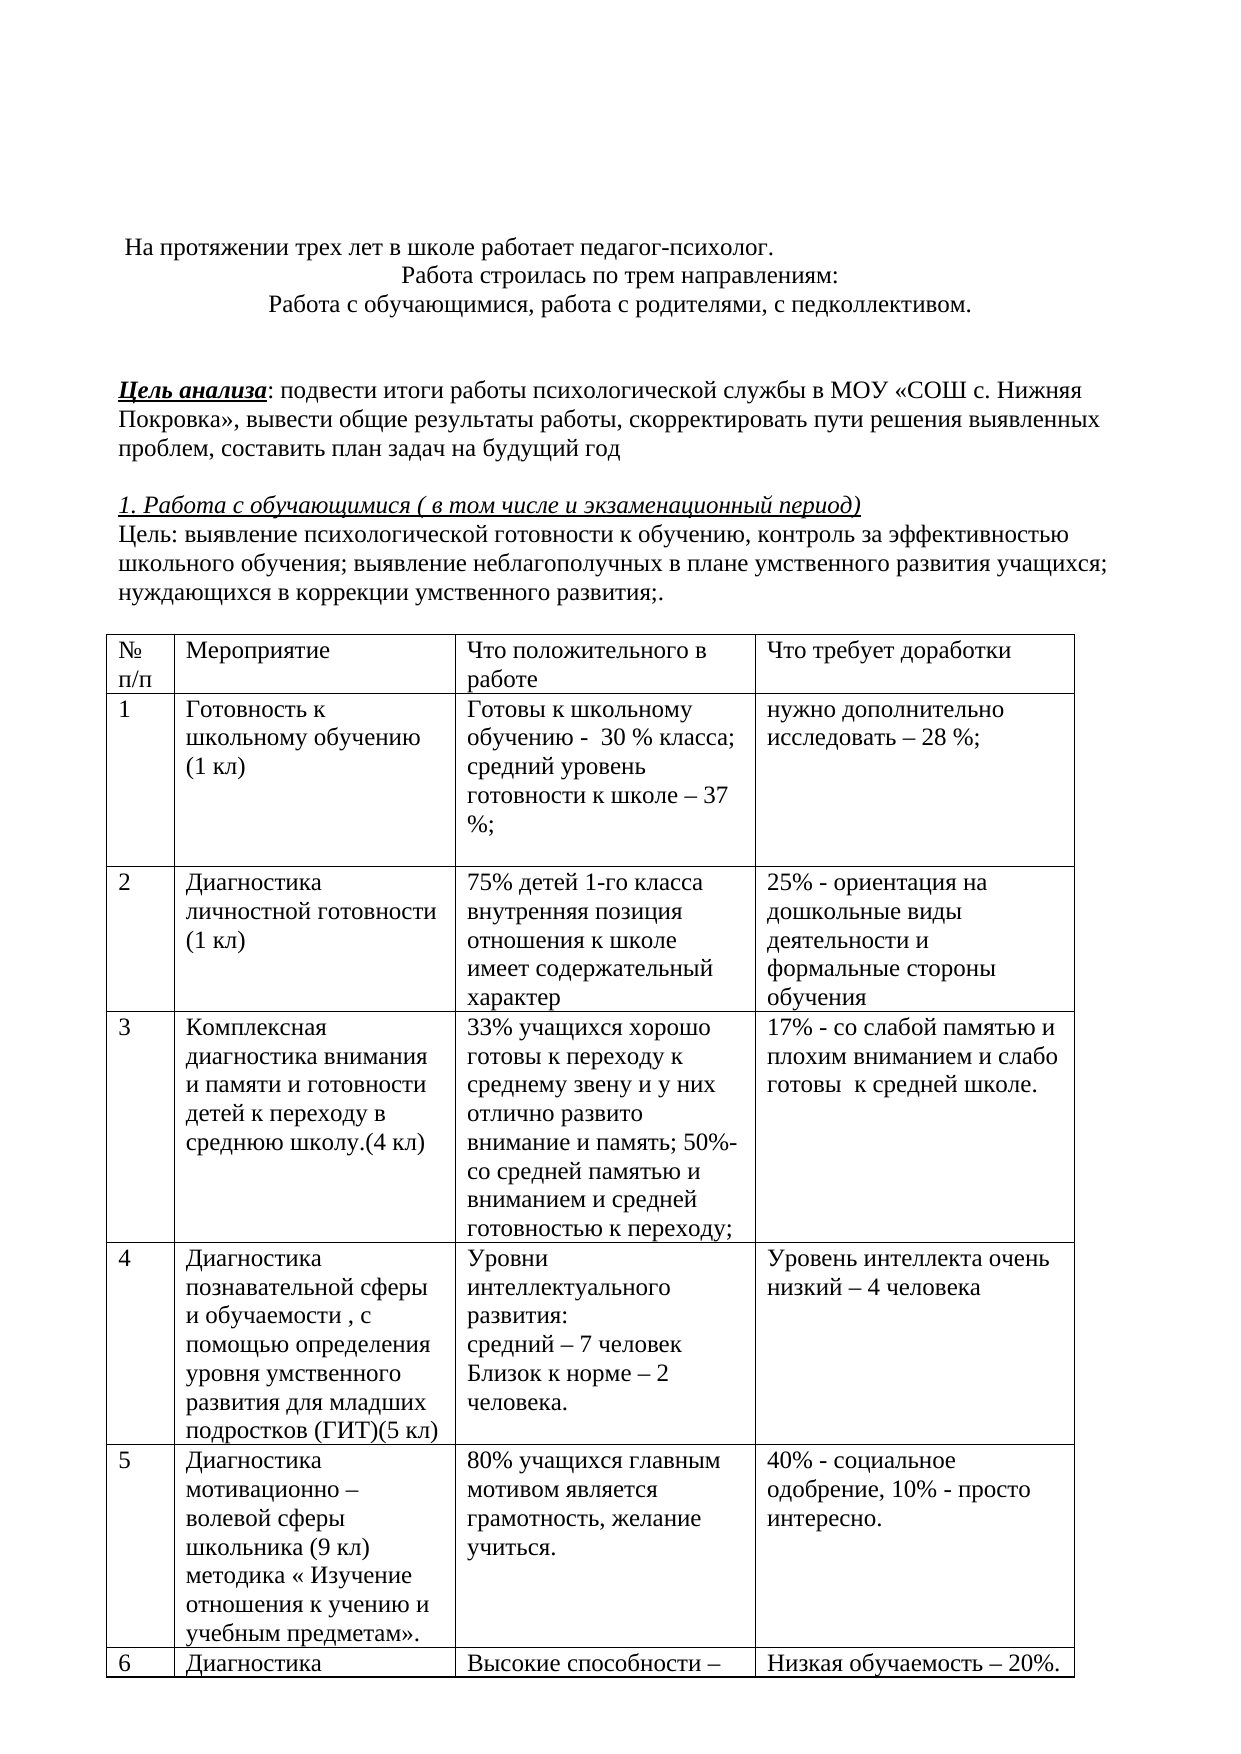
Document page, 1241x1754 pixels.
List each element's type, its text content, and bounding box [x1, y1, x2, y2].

text Цель анализа: подвести итоги работы психологической службы в МОУ «СОШ с. Нижняя Покровка», вывести общие результаты работы, скорректировать пути решения выявленных проблем, составить план задач на будущий год [118, 375, 1122, 462]
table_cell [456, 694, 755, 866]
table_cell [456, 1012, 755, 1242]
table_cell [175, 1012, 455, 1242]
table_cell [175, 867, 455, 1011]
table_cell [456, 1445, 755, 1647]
text Работа с обучающимися, работа с родителями, с педколлективом. [118, 289, 1122, 318]
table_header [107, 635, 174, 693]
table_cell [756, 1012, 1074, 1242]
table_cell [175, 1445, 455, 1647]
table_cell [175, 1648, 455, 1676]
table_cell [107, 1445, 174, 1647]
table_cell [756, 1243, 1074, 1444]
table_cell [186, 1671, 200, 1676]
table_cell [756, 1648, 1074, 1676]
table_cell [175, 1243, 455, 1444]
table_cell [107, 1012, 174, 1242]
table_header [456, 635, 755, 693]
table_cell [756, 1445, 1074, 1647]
text На протяжении трех лет в школе работает педагог-психолог. [118, 232, 1122, 260]
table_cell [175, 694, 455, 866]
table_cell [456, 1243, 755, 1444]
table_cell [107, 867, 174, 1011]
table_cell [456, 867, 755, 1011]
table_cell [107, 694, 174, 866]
text Цель: выявление психологической готовности к обучению, контроль за эффективностью школьного обучения; выявление неблагополучных в плане умственного развития учащихся; нуждающихся в коррекции умственного развития;. [118, 519, 1122, 605]
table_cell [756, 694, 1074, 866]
text 1. Работа с обучающимися ( в том числе и экзаменационный период) [118, 490, 1122, 519]
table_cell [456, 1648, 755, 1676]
text Работа строилась по трем направлениям: [118, 260, 1122, 289]
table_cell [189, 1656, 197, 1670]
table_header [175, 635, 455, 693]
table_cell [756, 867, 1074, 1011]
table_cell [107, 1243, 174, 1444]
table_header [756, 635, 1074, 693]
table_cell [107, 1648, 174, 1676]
